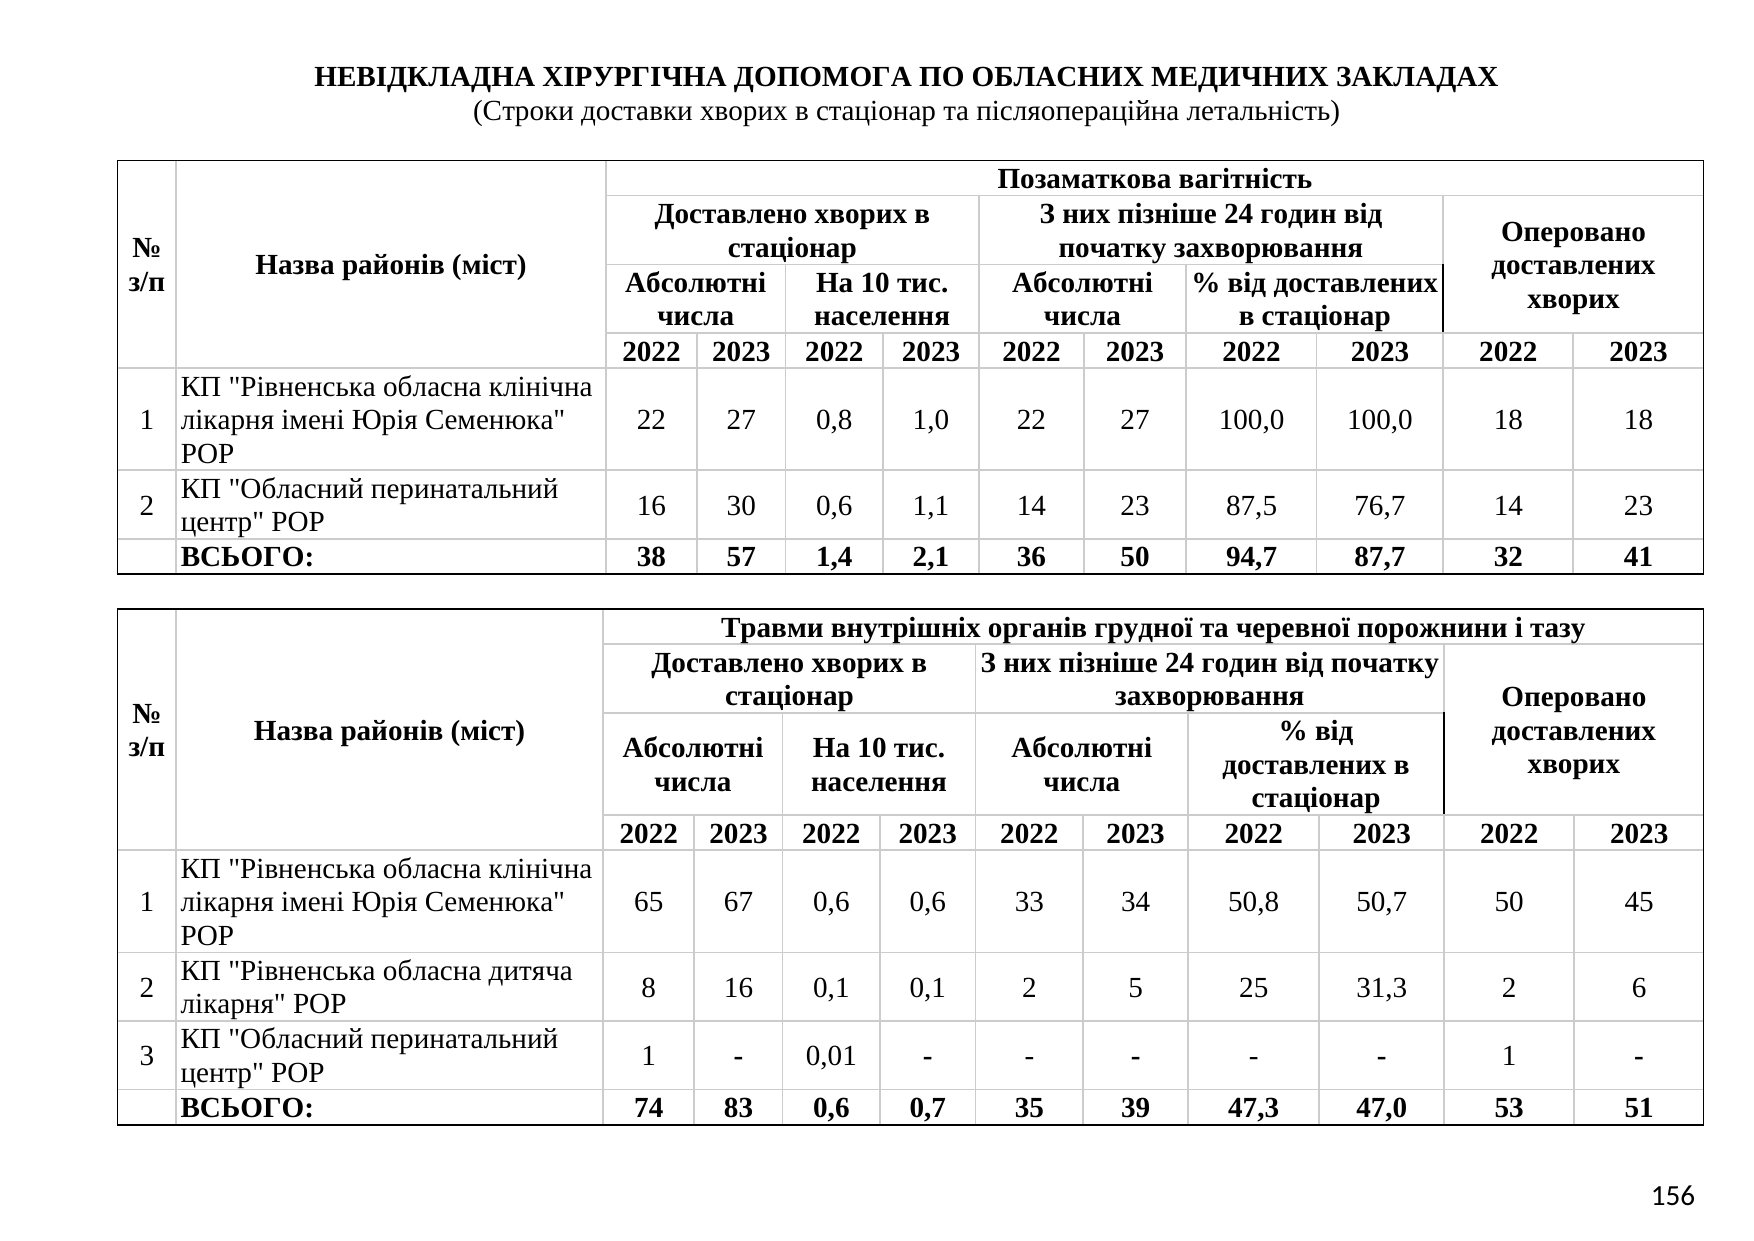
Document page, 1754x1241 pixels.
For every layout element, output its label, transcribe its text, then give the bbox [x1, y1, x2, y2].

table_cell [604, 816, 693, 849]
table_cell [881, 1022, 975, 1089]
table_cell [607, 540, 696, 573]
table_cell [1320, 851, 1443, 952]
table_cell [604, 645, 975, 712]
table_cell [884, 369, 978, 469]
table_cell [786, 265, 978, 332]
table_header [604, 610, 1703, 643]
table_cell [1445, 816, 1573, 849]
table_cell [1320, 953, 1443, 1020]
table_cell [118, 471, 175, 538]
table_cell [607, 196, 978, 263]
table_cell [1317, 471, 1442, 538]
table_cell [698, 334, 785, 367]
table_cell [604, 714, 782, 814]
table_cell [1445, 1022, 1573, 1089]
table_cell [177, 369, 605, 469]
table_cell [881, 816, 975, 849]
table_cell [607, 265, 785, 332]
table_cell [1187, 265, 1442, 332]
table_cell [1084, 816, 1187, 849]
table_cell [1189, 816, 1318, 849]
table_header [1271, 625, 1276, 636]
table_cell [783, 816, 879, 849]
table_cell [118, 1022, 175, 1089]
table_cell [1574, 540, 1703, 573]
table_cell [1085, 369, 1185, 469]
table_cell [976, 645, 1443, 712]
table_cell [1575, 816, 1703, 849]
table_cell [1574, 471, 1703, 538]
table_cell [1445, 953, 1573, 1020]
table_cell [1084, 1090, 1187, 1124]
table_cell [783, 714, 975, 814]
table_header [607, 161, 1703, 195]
text НЕВІДКЛАДНА ХІРУРГІЧНА ДОПОМОГА ПО ОБЛАСНИХ МЕДИЧНИХ ЗАКЛАДАХ [118, 59, 1695, 93]
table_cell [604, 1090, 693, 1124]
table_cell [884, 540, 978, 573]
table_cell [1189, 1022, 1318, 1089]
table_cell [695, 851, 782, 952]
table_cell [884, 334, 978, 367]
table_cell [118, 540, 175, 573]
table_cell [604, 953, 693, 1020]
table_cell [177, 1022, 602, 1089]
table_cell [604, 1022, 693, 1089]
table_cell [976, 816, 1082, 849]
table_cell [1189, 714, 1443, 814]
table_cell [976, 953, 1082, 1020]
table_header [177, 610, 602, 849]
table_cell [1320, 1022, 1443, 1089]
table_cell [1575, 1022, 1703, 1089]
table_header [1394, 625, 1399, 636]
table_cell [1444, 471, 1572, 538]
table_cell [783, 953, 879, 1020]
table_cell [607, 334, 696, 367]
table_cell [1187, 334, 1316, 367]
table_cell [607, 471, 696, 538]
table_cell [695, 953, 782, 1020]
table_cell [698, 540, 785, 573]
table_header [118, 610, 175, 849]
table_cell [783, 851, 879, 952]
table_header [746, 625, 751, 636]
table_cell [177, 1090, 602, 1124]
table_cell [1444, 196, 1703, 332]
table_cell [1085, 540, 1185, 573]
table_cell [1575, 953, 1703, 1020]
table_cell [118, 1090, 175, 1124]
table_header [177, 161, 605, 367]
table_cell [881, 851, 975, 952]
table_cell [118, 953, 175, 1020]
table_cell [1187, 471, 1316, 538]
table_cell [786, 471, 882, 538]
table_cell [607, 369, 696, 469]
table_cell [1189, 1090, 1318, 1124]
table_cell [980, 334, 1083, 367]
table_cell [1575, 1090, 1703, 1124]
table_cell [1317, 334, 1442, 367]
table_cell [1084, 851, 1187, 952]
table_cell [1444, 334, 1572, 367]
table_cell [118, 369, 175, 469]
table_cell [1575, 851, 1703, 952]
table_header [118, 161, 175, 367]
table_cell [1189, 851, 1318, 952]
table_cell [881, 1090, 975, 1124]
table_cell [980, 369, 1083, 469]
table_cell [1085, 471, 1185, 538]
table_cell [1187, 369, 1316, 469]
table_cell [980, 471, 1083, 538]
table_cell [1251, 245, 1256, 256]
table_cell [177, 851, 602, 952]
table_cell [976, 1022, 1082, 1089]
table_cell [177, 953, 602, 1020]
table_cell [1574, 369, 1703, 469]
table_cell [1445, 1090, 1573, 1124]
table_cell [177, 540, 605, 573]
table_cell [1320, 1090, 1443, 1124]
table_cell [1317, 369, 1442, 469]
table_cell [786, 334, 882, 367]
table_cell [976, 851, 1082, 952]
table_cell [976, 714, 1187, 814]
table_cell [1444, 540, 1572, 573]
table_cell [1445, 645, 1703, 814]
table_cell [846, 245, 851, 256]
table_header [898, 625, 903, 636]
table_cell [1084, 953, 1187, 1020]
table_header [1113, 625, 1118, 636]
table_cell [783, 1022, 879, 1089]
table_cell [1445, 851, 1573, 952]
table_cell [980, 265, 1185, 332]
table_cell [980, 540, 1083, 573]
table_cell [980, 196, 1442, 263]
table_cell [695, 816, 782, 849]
text (Строки доставки хворих в стаціонар та післяопераційна летальність) [118, 93, 1695, 126]
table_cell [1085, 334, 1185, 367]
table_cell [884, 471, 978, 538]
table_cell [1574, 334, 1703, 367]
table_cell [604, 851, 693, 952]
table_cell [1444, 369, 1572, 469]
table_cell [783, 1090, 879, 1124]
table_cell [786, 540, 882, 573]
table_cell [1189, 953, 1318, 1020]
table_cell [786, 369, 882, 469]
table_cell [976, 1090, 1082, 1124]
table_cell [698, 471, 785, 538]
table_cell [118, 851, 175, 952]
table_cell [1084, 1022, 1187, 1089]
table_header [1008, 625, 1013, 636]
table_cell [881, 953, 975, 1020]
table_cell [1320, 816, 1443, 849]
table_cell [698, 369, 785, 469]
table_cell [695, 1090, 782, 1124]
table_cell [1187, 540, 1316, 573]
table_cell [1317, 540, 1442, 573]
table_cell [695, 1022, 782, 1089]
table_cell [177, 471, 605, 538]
